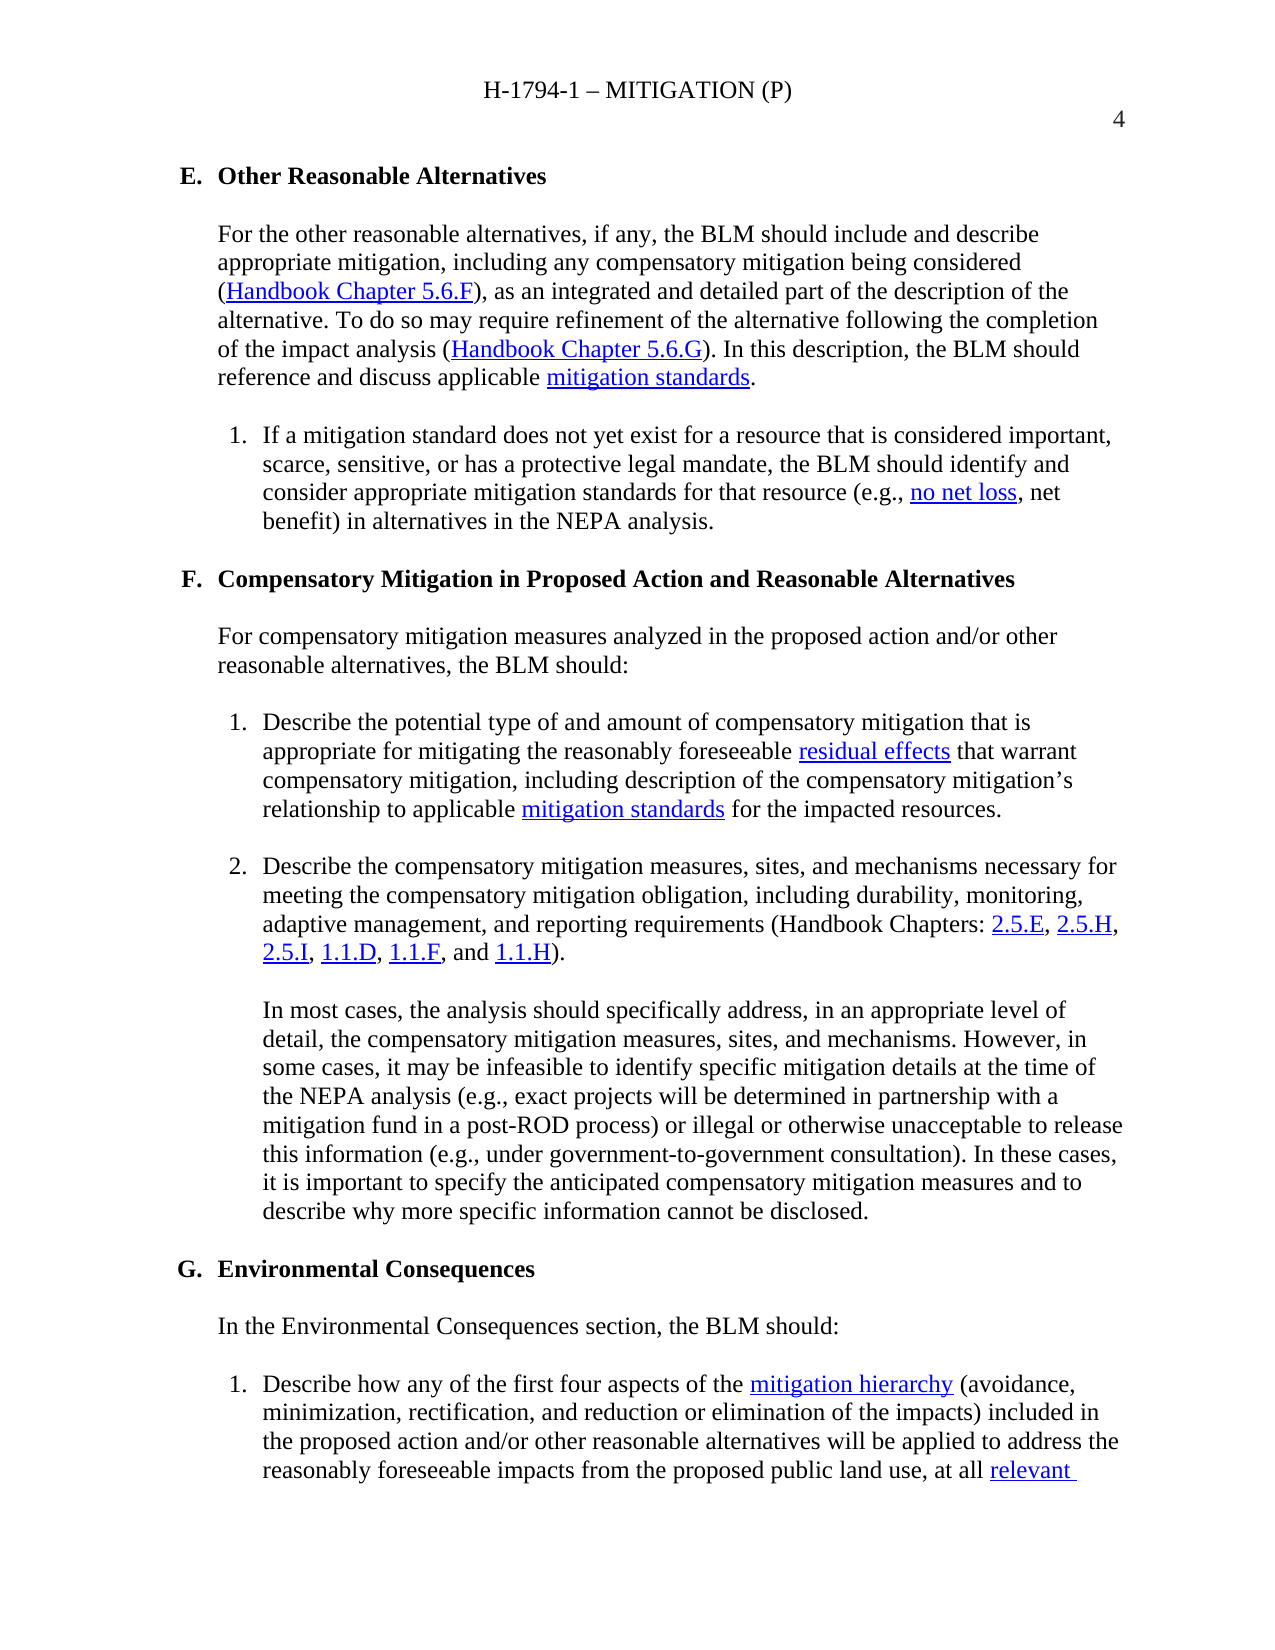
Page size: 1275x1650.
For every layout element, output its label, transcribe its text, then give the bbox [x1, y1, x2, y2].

list Environmental Consequences [202, 1254, 1125, 1282]
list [247, 1369, 1125, 1484]
list For the other reasonable alternatives, if any, the BLM should include and describe appropriate mitigation, including any compensatory mitigation being considered (Handbook Chapter 5.6.F), as an integrated and detailed part of the description of the alternative. To do so may require refinement of the alternative following the completion of the impact analysis (Handbook Chapter 5.6.G). In this description, the BLM should reference and discuss applicable mitigation standards. [217, 219, 1125, 391]
list For compensatory mitigation measures analyzed in the proposed action and/or other reasonable alternatives, the BLM should: [217, 621, 1125, 679]
list Describe the compensatory mitigation measures, sites, and mechanisms necessary for meeting the compensatory mitigation obligation, including durability, monitoring, adaptive management, and reporting requirements (Handbook Chapters: 2.5.E, 2.5.H, 2.5.I, 1.1.D, 1.1.F, and 1.1.H). [247, 851, 1125, 966]
list Compensatory Mitigation in Proposed Action and Reasonable Alternatives [202, 564, 1125, 592]
text In most cases, the analysis should specifically address, in an appropriate level of detail, the compensatory mitigation measures, sites, and mechanisms. However, in some cases, it may be infeasible to identify specific mitigation details at the time of the NEPA analysis (e.g., exact projects will be determined in partnership with a mitigation fund in a post-ROD process) or illegal or otherwise unacceptable to release this information (e.g., under government-to-government consultation). In these cases, it is important to specify the anticipated compensatory mitigation measures and to describe why more specific information cannot be disclosed. [262, 995, 1125, 1225]
list Other Reasonable Alternatives [202, 161, 1125, 190]
list If a mitigation standard does not yet exist for a resource that is considered important, scarce, sensitive, or has a protective legal mandate, the BLM should identify and consider appropriate mitigation standards for that resource (e.g., no net loss, net benefit) in alternatives in the NEPA analysis. [247, 420, 1125, 535]
list Describe the potential type of and amount of compensatory mitigation that is appropriate for mitigating the reasonably foreseeable residual effects that warrant compensatory mitigation, including description of the compensatory mitigation’s relationship to applicable mitigation standards for the impacted resources. [247, 707, 1125, 822]
list In the Environmental Consequences section, the BLM should: [217, 1311, 1125, 1340]
